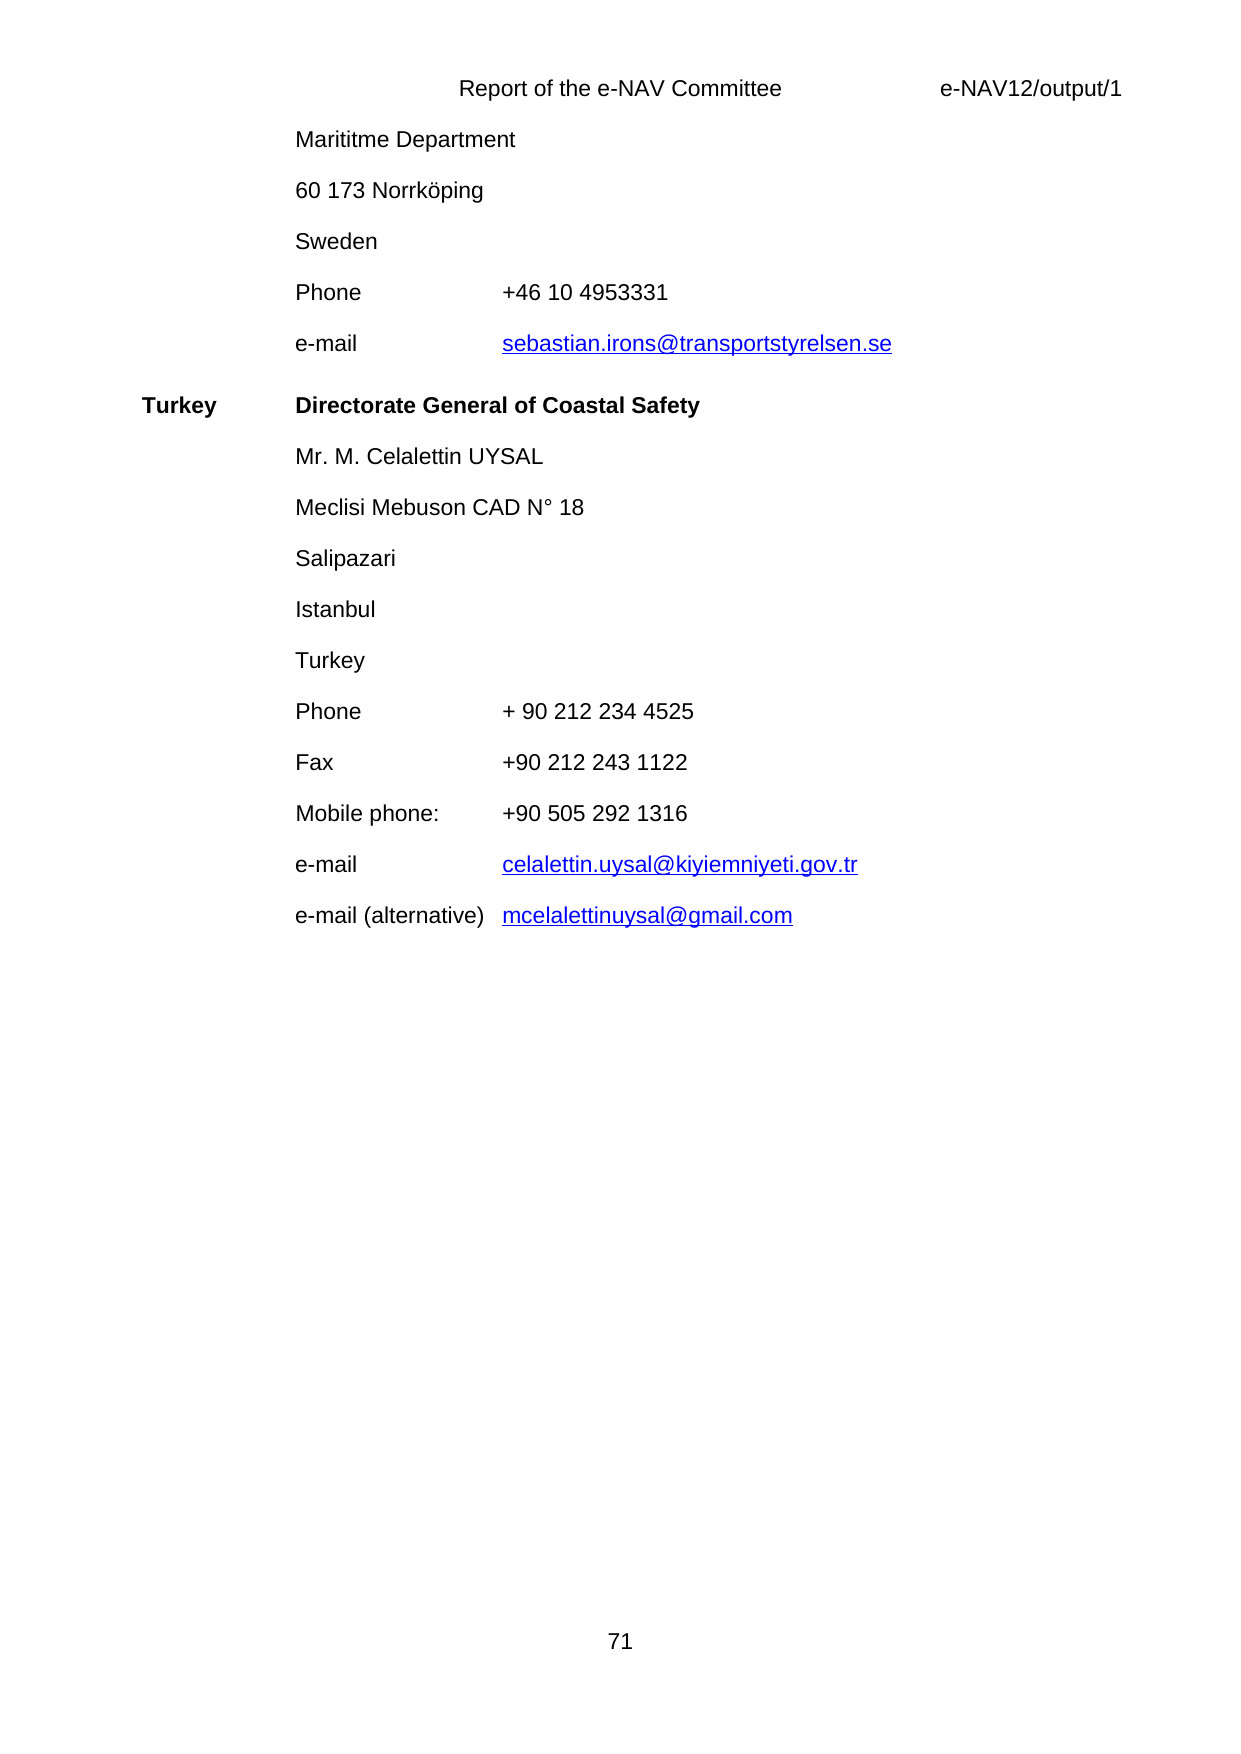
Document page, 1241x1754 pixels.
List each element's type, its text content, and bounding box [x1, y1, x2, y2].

text e-mail (alternative) mcelalettinuysal@gmail.com [118, 902, 1122, 928]
text e-mail sebastian.irons@transportstyrelsen.se [118, 330, 1122, 357]
text Sweden [118, 228, 1122, 254]
text Turkey Directorate General of Coastal Safety [118, 392, 1122, 418]
text Turkey [118, 647, 1122, 673]
text Phone + 90 212 234 4525 [118, 698, 1122, 724]
text e-mail celalettin.uysal@kiyiemniyeti.gov.tr [118, 851, 1122, 877]
text Meclisi Mebuson CAD N° 18 [118, 494, 1122, 520]
text Mobile phone: +90 505 292 1316 [118, 800, 1122, 826]
text 60 173 Norrköping [118, 177, 1122, 203]
text Fax +90 212 243 1122 [118, 749, 1122, 775]
text Mr. M. Celalettin UYSAL [118, 443, 1122, 469]
text Istanbul [118, 596, 1122, 622]
text Phone +46 10 4953331 [118, 279, 1122, 306]
text Marititme Department [118, 126, 1122, 152]
text Salipazari [118, 545, 1122, 571]
